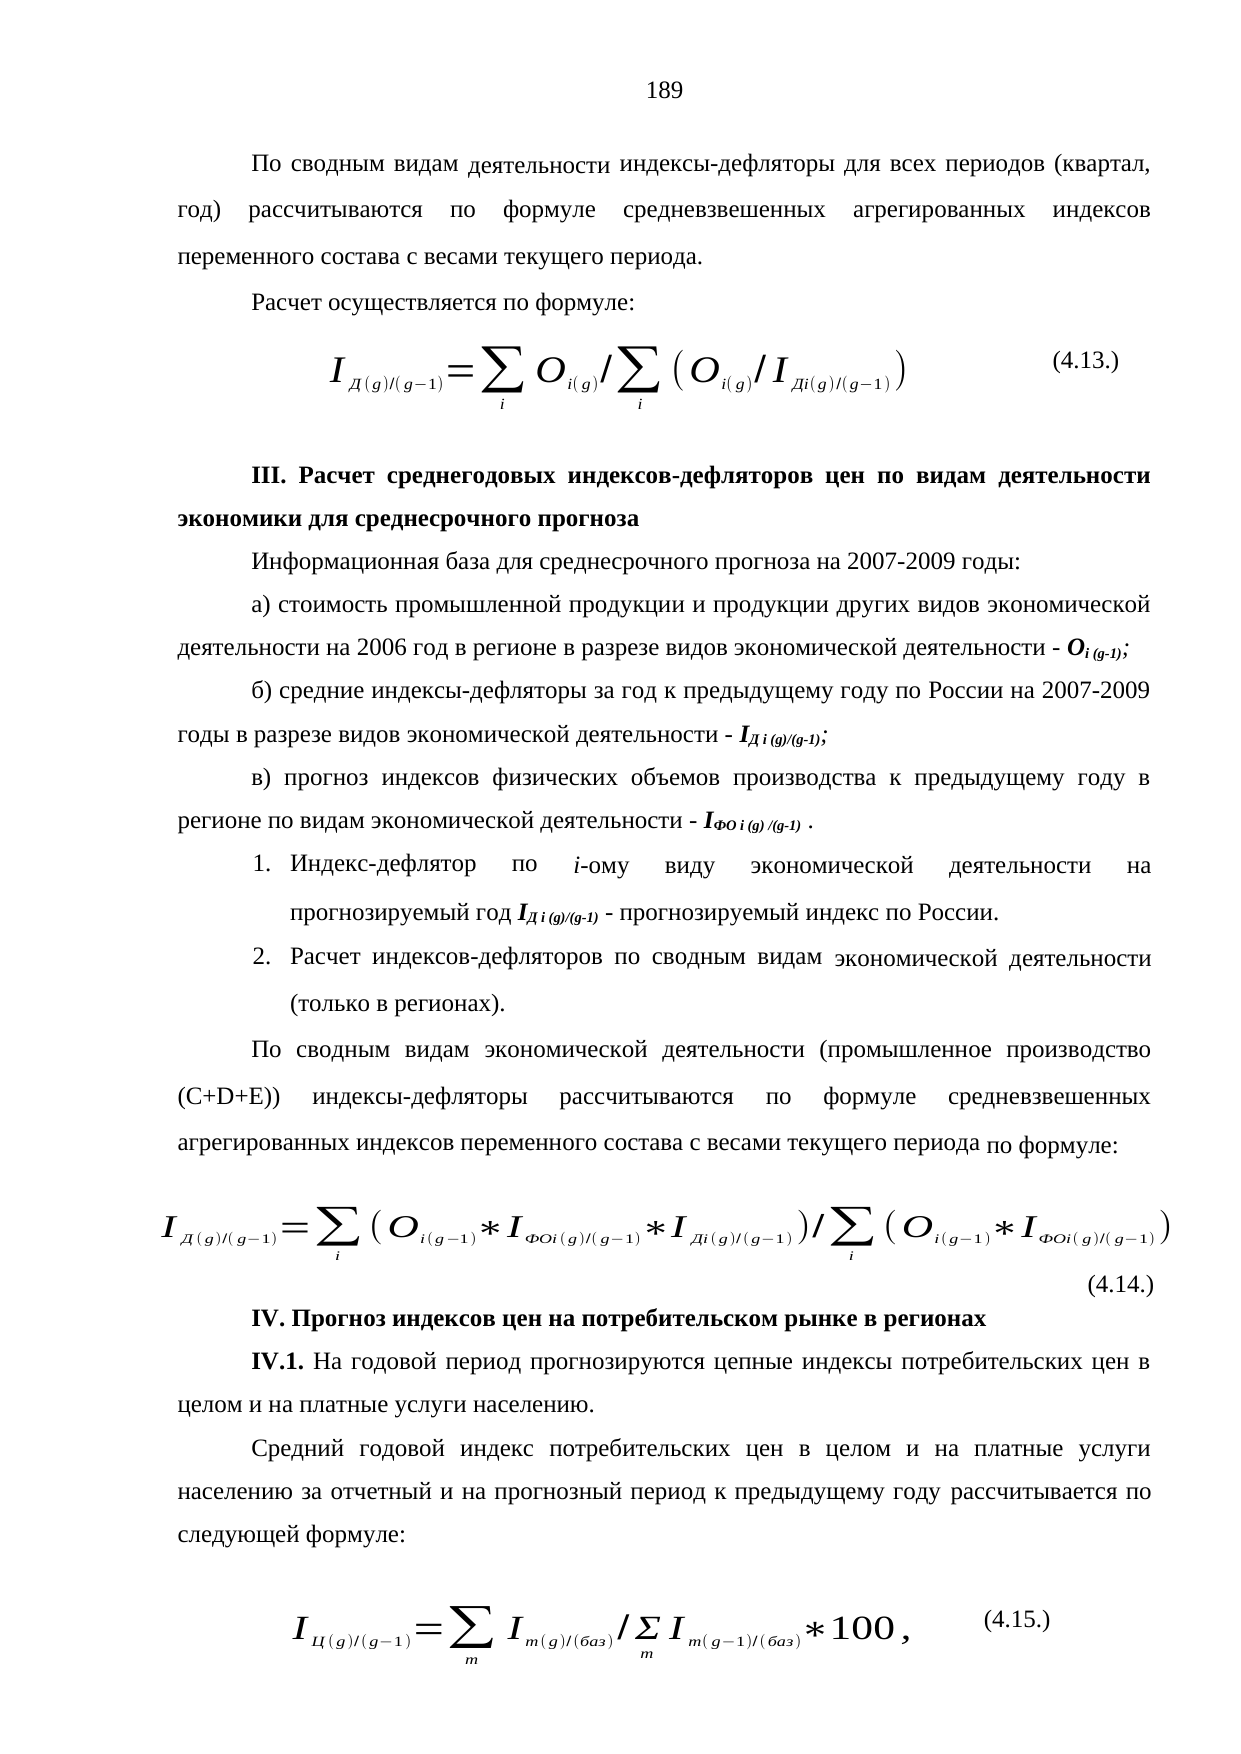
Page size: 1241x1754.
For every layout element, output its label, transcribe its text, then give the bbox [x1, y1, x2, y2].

text Информационная база для среднесрочного прогноза на 2007-2009 годы: [177, 546, 1152, 575]
text По сводным видам экономической деятельности (промышленное производство (C+D+E)) индексы-дефляторы рассчитываются по формуле средневзвешенных агрегированных индексов переменного состава с весами текущего периода по формуле: [177, 1034, 1152, 1158]
text а) стоимость промышленной продукции и продукции других видов экономической деятельности на 2006 год в регионе в разрезе видов экономической деятельности - Oi (g-1); [177, 589, 1152, 661]
list Индекс-дефлятор по i-ому виду экономической деятельности на прогнозируемый год IД i (g)/(g-1) - прогнозируемый индекс по России. [252, 848, 1152, 926]
text Средний годовой индекс потребительских цен в целом и на платные услуги населению за отчетный и на прогнозный период к предыдущему году рассчитывается по следующей формуле: [177, 1433, 1152, 1548]
text IV.1. На годовой период прогнозируются цепные индексы потребительских цен в целом и на платные услуги населению. [177, 1346, 1152, 1418]
text По сводным видам деятельности индексы-дефляторы для всех периодов (квартал, год) рассчитываются по формуле средневзвешенных агрегированных индексов переменного состава с весами текущего периода. [177, 148, 1152, 272]
text б) средние индексы-дефляторы за год к предыдущему году по России на 2007-2009 годы в разрезе видов экономической деятельности - IД i (g)/(g-1); [177, 676, 1152, 747]
text Расчет осуществляется по формуле: [177, 287, 1152, 316]
text III. Расчет среднегодовых индексов-дефляторов цен по видам деятельности экономики для среднесрочного прогноза [177, 460, 1152, 532]
list Расчет индексов-дефляторов по сводным видам экономической деятельности (только в регионах). [252, 941, 1152, 1019]
text в) прогноз индексов физических объемов производства к предыдущему году в регионе по видам экономической деятельности - IФО i (g) /(g-1) . [177, 762, 1152, 834]
text IV. Прогноз индексов цен на потребительском рынке в регионах [177, 1303, 1152, 1332]
